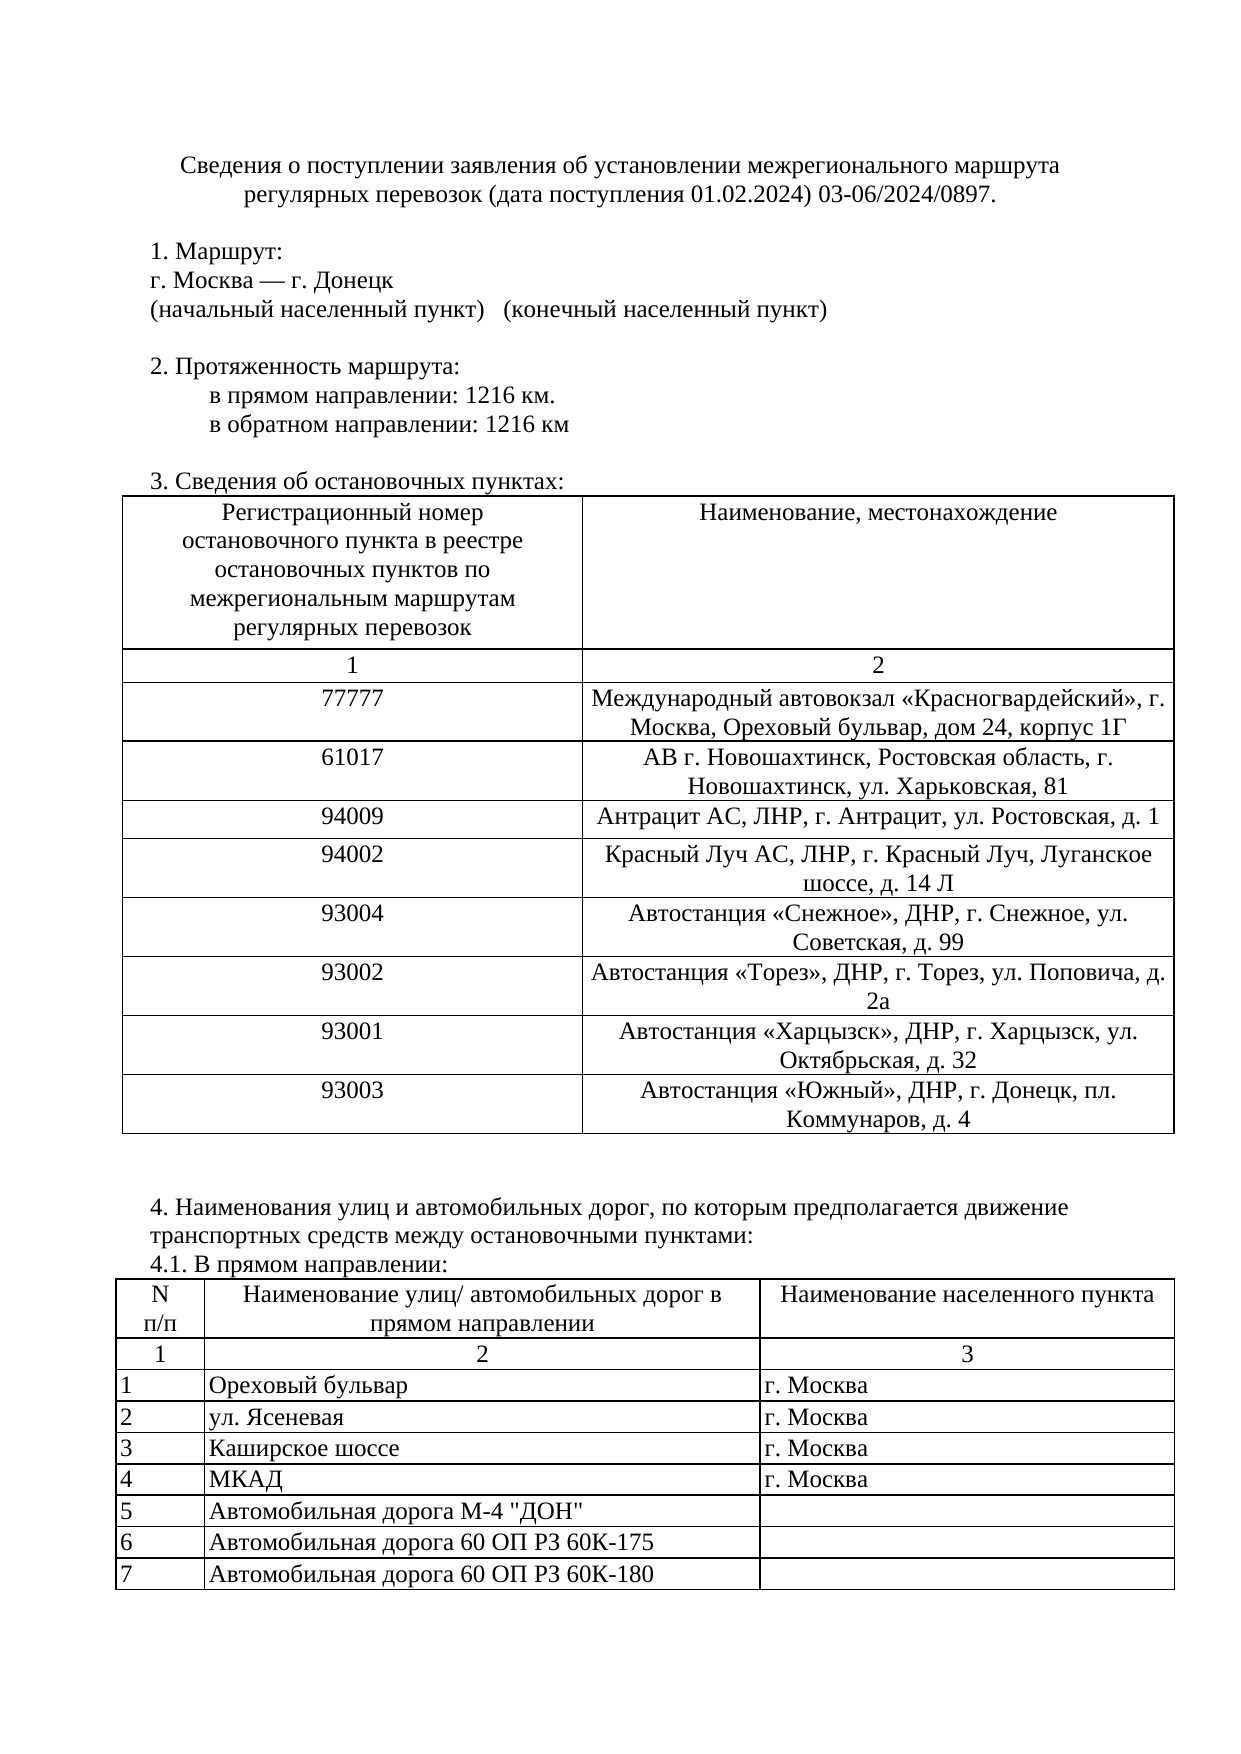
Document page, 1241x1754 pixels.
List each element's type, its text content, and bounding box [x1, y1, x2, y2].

table_cell 4 [117, 1465, 204, 1494]
table_header Наименование, местонахождение [583, 497, 1173, 648]
table_cell [761, 1527, 1174, 1557]
table_header Регистрационный номер остановочного пункта в реестре остановочных пунктов по межрегиональным маршрутам регулярных перевозок [123, 497, 582, 648]
text 1. Маршрут: [150, 236, 1090, 265]
table_cell Красный Луч АС, ЛНР, г. Красный Луч, Луганское шоссе, д. 14 Л [583, 839, 1173, 896]
table_cell г. Москва [761, 1465, 1174, 1494]
table_cell 3 [761, 1339, 1174, 1368]
table_cell 2 [205, 1339, 759, 1368]
table_cell Автомобильная дорога 60 ОП РЗ 60К-175 [205, 1527, 759, 1557]
table_cell ул. Ясеневая [205, 1402, 759, 1431]
table_cell 61017 [123, 742, 582, 799]
table_cell 2 [117, 1402, 204, 1431]
table_header Наименование улиц/ автомобильных дорог в прямом направлении [205, 1280, 759, 1337]
table_cell 94009 [123, 801, 582, 837]
text 4.1. В прямом направлении: [150, 1249, 1090, 1278]
table_cell г. Москва [761, 1370, 1174, 1400]
table_cell 7 [117, 1559, 204, 1589]
text в прямом направлении: 1216 км. [150, 380, 1090, 409]
table_cell Ореховый бульвар [205, 1370, 759, 1400]
text г. Москва — г. Донецк [150, 265, 1090, 294]
table_cell [761, 1496, 1174, 1526]
table_cell Автостанция «Торез», ДНР, г. Торез, ул. Поповича, д. 2а [583, 957, 1173, 1014]
table_cell г. Москва [761, 1433, 1174, 1463]
table_cell Автомобильная дорога 60 ОП РЗ 60К-180 [205, 1559, 759, 1589]
table_header Наименование населенного пункта [761, 1280, 1174, 1337]
table_cell 1 [117, 1339, 204, 1368]
table_cell МКАД [205, 1465, 759, 1494]
table_cell 77777 [123, 683, 582, 740]
table_cell Антрацит АС, ЛНР, г. Антрацит, ул. Ростовская, д. 1 [583, 801, 1173, 837]
text Сведения о поступлении заявления об установлении межрегионального маршрута регулярных перевозок (дата поступления 01.02.2024) 03-06/2024/0897. [150, 150, 1090, 207]
table_cell Каширское шоссе [205, 1433, 759, 1463]
table_cell 94002 [123, 839, 582, 896]
table_cell Автостанция «Южный», ДНР, г. Донецк, пл. Коммунаров, д. 4 [583, 1075, 1173, 1133]
table_cell Международный автовокзал «Красногвардейский», г. Москва, Ореховый бульвар, дом 24, корпус 1Г [583, 683, 1173, 740]
table_cell Автомобильная дорога М-4 "ДОН" [205, 1496, 759, 1526]
table_cell 93003 [123, 1075, 582, 1133]
text 3. Сведения об остановочных пунктах: [150, 466, 1090, 495]
text в обратном направлении: 1216 км [150, 409, 1090, 437]
table_cell 2 [583, 650, 1173, 681]
table_cell г. Москва [761, 1402, 1174, 1431]
table_cell 3 [117, 1433, 204, 1463]
table_cell 1 [123, 650, 582, 681]
table_cell [761, 1559, 1174, 1589]
table_header N п/п [117, 1280, 204, 1337]
table_cell 5 [117, 1496, 204, 1526]
table_cell 6 [117, 1527, 204, 1557]
table_cell 93002 [123, 957, 582, 1014]
text 4. Наименования улиц и автомобильных дорог, по которым предполагается движение транспортных средств между остановочными пунктами: [150, 1192, 1090, 1249]
text 2. Протяженность маршрута: [150, 351, 1090, 380]
table_cell Автостанция «Харцызск», ДНР, г. Харцызск, ул. Октябрьская, д. 32 [583, 1016, 1173, 1074]
table_cell 93001 [123, 1016, 582, 1074]
table_cell 93004 [123, 898, 582, 956]
table_cell Автостанция «Снежное», ДНР, г. Снежное, ул. Советская, д. 99 [583, 898, 1173, 956]
text (начальный населенный пункт) (конечный населенный пункт) [150, 294, 1090, 322]
table_cell 1 [117, 1370, 204, 1400]
table_cell АВ г. Новошахтинск, Ростовская область, г. Новошахтинск, ул. Харьковская, 81 [583, 742, 1173, 799]
